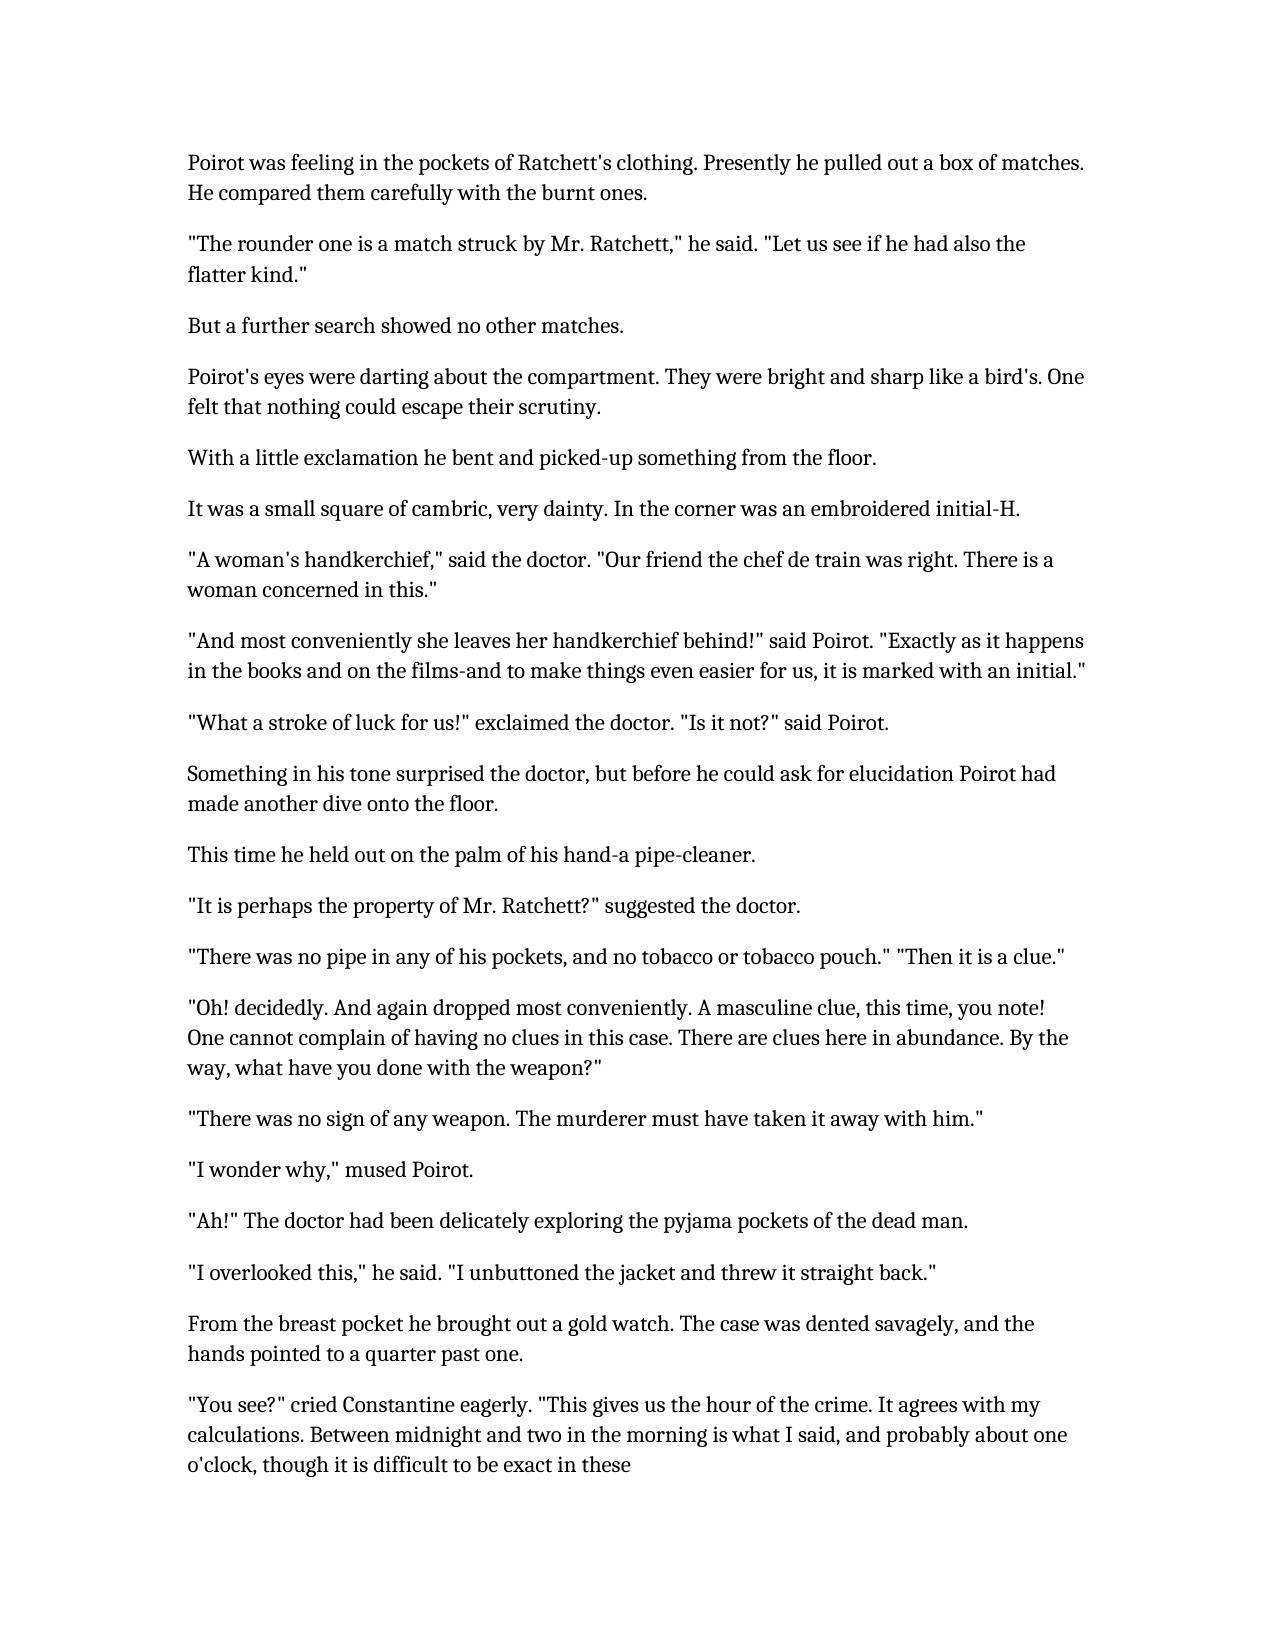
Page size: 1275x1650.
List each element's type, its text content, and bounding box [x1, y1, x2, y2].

text "It is perhaps the property of Mr. Ratchett?" suggested the doctor. [187, 893, 1087, 919]
text "You see?" cried Constantine eagerly. "This gives us the hour of the crime. It agrees with my calculations. Between midnight and two in the morning is what I said, and probably about one o'clock, though it is difficult to be exact in these [187, 1392, 1087, 1478]
text "What a stroke of luck for us!" exclaimed the doctor. "Is it not?" said Poirot. [187, 709, 1087, 736]
text "The rounder one is a match struck by Mr. Ratchett," he said. "Let us see if he had also the flatter kind." [187, 231, 1087, 288]
text Something in his tone surprised the doctor, but before he could ask for elucidation Poirot had made another dive onto the floor. [187, 760, 1087, 817]
text From the breast pocket he brought out a gold watch. The case was dented savagely, and the hands pointed to a quarter past one. [187, 1310, 1087, 1367]
text "Oh! decidedly. And again dropped most conveniently. A masculine clue, this time, you note! One cannot complain of having no clues in this case. There are clues here in abundance. By the way, what have you done with the weapon?" [187, 995, 1087, 1082]
text It was a small square of cambric, very dainty. In the corner was an embroidered initial-H. [187, 496, 1087, 522]
text "And most conveniently she leaves her handkerchief behind!" said Poirot. "Exactly as it happens in the books and on the films-and to make things even easier for us, it is marked with an initial." [187, 628, 1087, 685]
text This time he held out on the palm of his hand-a pipe-cleaner. [187, 842, 1087, 868]
text But a further search showed no other matches. [187, 312, 1087, 339]
text "There was no sign of any weapon. The murderer must have taken it away with him." [187, 1106, 1087, 1133]
text Poirot's eyes were darting about the compartment. They were bright and sharp like a bird's. One felt that nothing could escape their scrutiny. [187, 363, 1087, 420]
text "A woman's handkerchief," said the doctor. "Our friend the chef de train was right. There is a woman concerned in this." [187, 547, 1087, 603]
text "I wonder why," mused Poirot. [187, 1157, 1087, 1184]
text Poirot was feeling in the pockets of Ratchett's clothing. Presently he pulled out a box of matches. He compared them carefully with the burnt ones. [187, 150, 1087, 207]
text "There was no pipe in any of his pockets, and no tobacco or tobacco pouch." "Then it is a clue." [187, 944, 1087, 970]
text With a little exclamation he bent and picked-up something from the floor. [187, 445, 1087, 471]
text "I overlooked this," he said. "I unbuttoned the jacket and threw it straight back." [187, 1259, 1087, 1286]
text "Ah!" The doctor had been delicately exploring the pyjama pockets of the dead man. [187, 1208, 1087, 1235]
